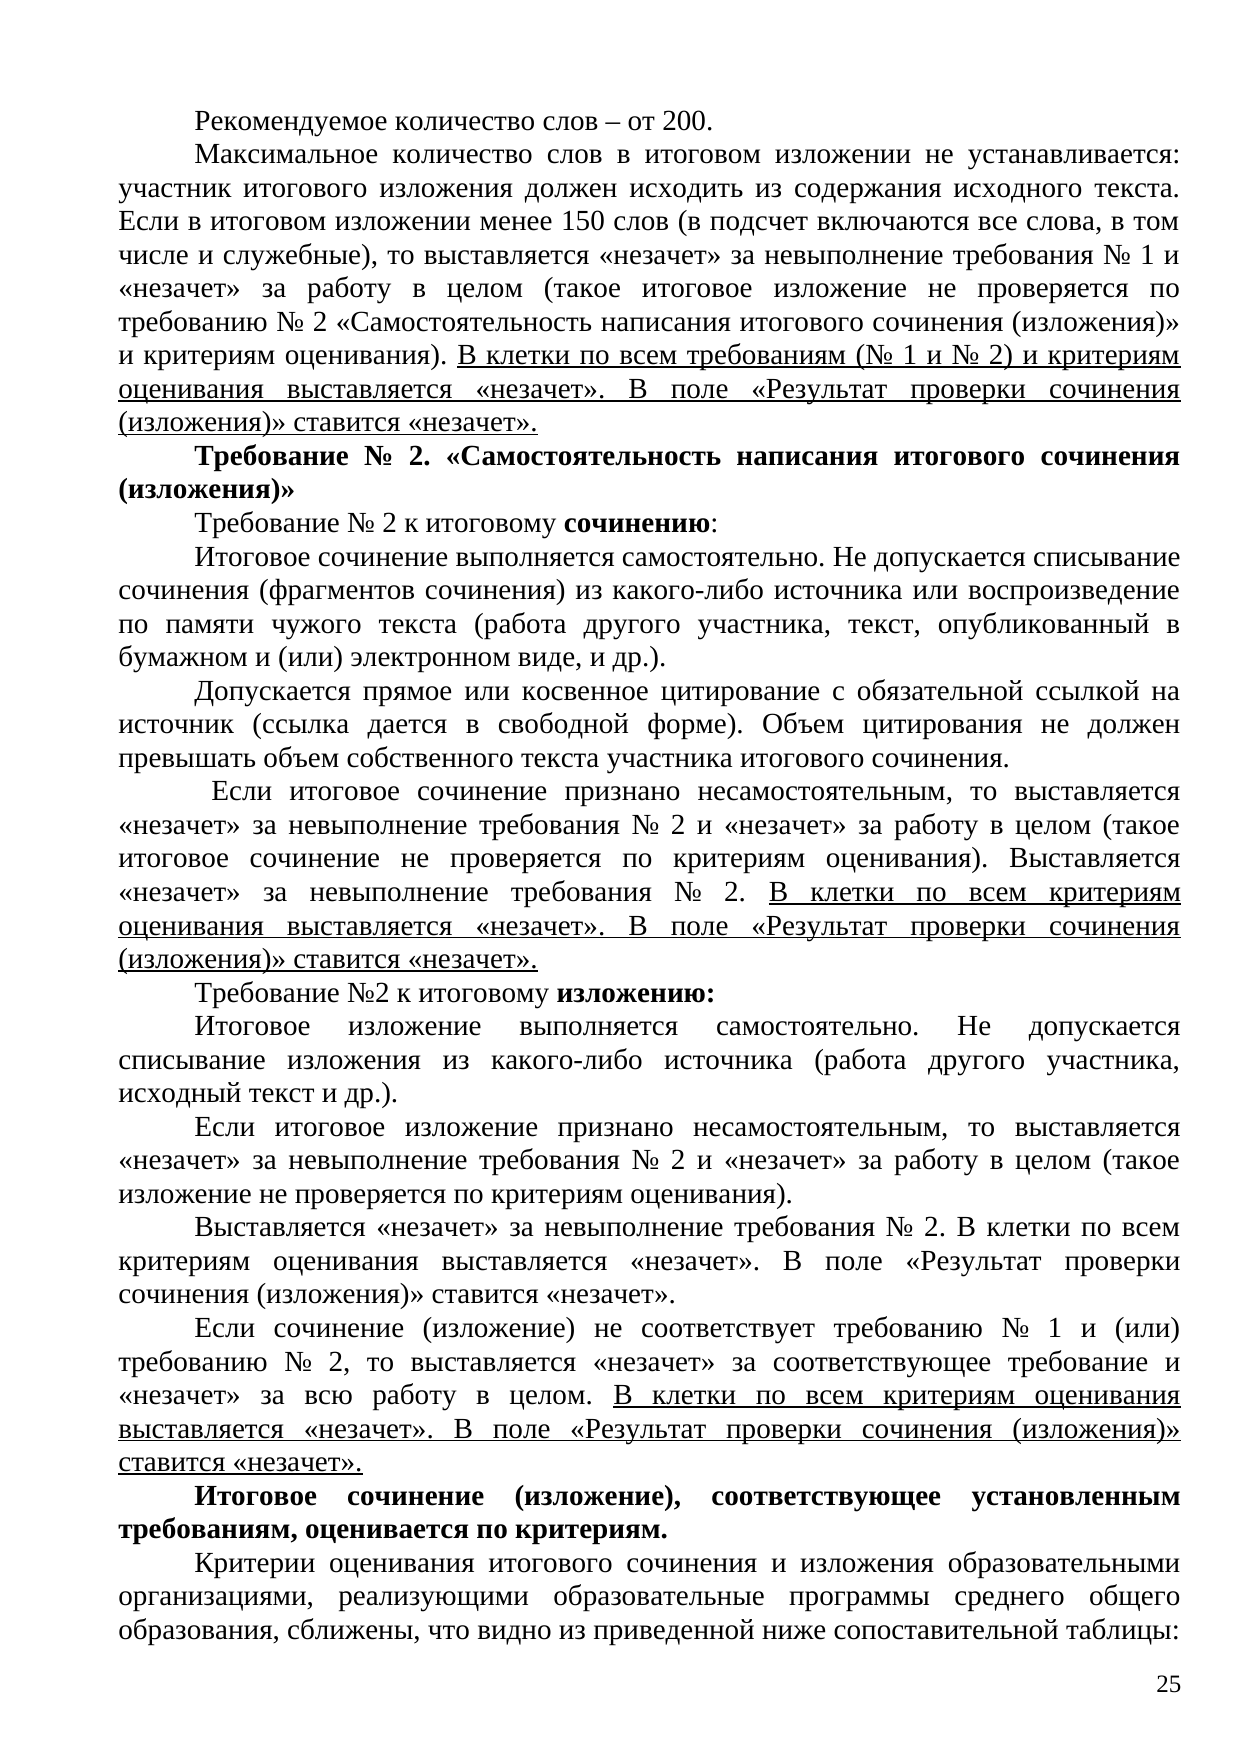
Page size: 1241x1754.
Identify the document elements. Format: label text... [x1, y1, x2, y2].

text Требование № 2. «Самостоятельность написания итогового сочинения (изложения)» [118, 438, 1181, 505]
text Максимальное количество слов в итоговом изложении не устанавливается: участник итогового изложения должен исходить из содержания исходного текста. Если в итоговом изложении менее 150 слов (в подсчет включаются все слова, в том числе и служебные), то выставляется «незачет» за невыполнение требования № 1 и «незачет» за работу в целом (такое итоговое изложение не проверяется по требованию № 2 «Самостоятельность написания итогового сочинения (изложения)» и критериям оценивания). В клетки по всем требованиям (№ 1 и № 2) и критериям оценивания выставляется «незачет». В поле «Результат проверки сочинения (изложения)» ставится «незачет». [118, 136, 1181, 400]
text Итоговое изложение выполняется самостоятельно. Не допускается списывание изложения из какого-либо источника (работа другого участника, исходный текст и др.). [118, 1008, 1181, 1109]
text Требование №2 к итоговому изложению: [118, 975, 1181, 1008]
text Если итоговое сочинение признано несамостоятельным, то выставляется «незачет» за невыполнение требования № 2 и «незачет» за работу в целом (такое итоговое сочинение не проверяется по критериям оценивания). Выставляется «незачет» за невыполнение требования № 2. В клетки по всем критериям оценивания выставляется «незачет». В поле «Результат проверки сочинения (изложения)» ставится «незачет». [118, 773, 1181, 937]
text Допускается прямое или косвенное цитирование с обязательной ссылкой на источник (ссылка дается в свободной форме). Объем цитирования не должен превышать объем собственного текста участника итогового сочинения. [118, 673, 1181, 773]
text Если итоговое сочинение признано несамостоятельным, то выставляется «незачет» за невыполнение требования № 2 и «незачет» за работу в целом (такое итоговое сочинение не проверяется по критериям оценивания). Выставляется «незачет» за невыполнение требования № 2. В клетки по всем критериям оценивания выставляется «незачет». В поле «Результат проверки сочинения (изложения)» ставится «незачет». [118, 938, 1181, 975]
text Если итоговое изложение признано несамостоятельным, то выставляется «незачет» за невыполнение требования № 2 и «незачет» за работу в целом (такое изложение не проверяется по критериям оценивания). [118, 1109, 1181, 1209]
text Критерии оценивания итогового сочинения и изложения образовательными организациями, реализующими образовательные программы среднего общего образования, сближены, что видно из приведенной ниже сопоставительной таблицы: [118, 1545, 1181, 1646]
text Если сочинение (изложение) не соответствует требованию № 1 и (или) требованию № 2, то выставляется «незачет» за соответствующее требование и «незачет» за всю работу в целом. В клетки по всем критериям оценивания выставляется «незачет». В поле «Результат проверки сочинения (изложения)» ставится «незачет». [118, 1441, 1181, 1478]
text Итоговое сочинение выполняется самостоятельно. Не допускается списывание сочинения (фрагментов сочинения) из какого-либо источника или воспроизведение по памяти чужого текста (работа другого участника, текст, опубликованный в бумажном и (или) электронном виде, и др.). [118, 539, 1181, 673]
text Если сочинение (изложение) не соответствует требованию № 1 и (или) требованию № 2, то выставляется «незачет» за соответствующее требование и «незачет» за всю работу в целом. В клетки по всем критериям оценивания выставляется «незачет». В поле «Результат проверки сочинения (изложения)» ставится «незачет». [118, 1310, 1181, 1440]
text Выставляется «незачет» за невыполнение требования № 2. В клетки по всем критериям оценивания выставляется «незачет». В поле «Результат проверки сочинения (изложения)» ставится «незачет». [118, 1209, 1181, 1310]
text Итоговое сочинение (изложение), соответствующее установленным требованиям, оценивается по критериям. [118, 1478, 1181, 1545]
text Требование № 2 к итоговому сочинению: [118, 505, 1181, 539]
text Рекомендуемое количество слов – от 200. [118, 103, 1181, 136]
text Максимальное количество слов в итоговом изложении не устанавливается: участник итогового изложения должен исходить из содержания исходного текста. Если в итоговом изложении менее 150 слов (в подсчет включаются все слова, в том числе и служебные), то выставляется «незачет» за невыполнение требования № 1 и «незачет» за работу в целом (такое итоговое изложение не проверяется по требованию № 2 «Самостоятельность написания итогового сочинения (изложения)» и критериям оценивания). В клетки по всем требованиям (№ 1 и № 2) и критериям оценивания выставляется «незачет». В поле «Результат проверки сочинения (изложения)» ставится «незачет». [118, 402, 1181, 438]
